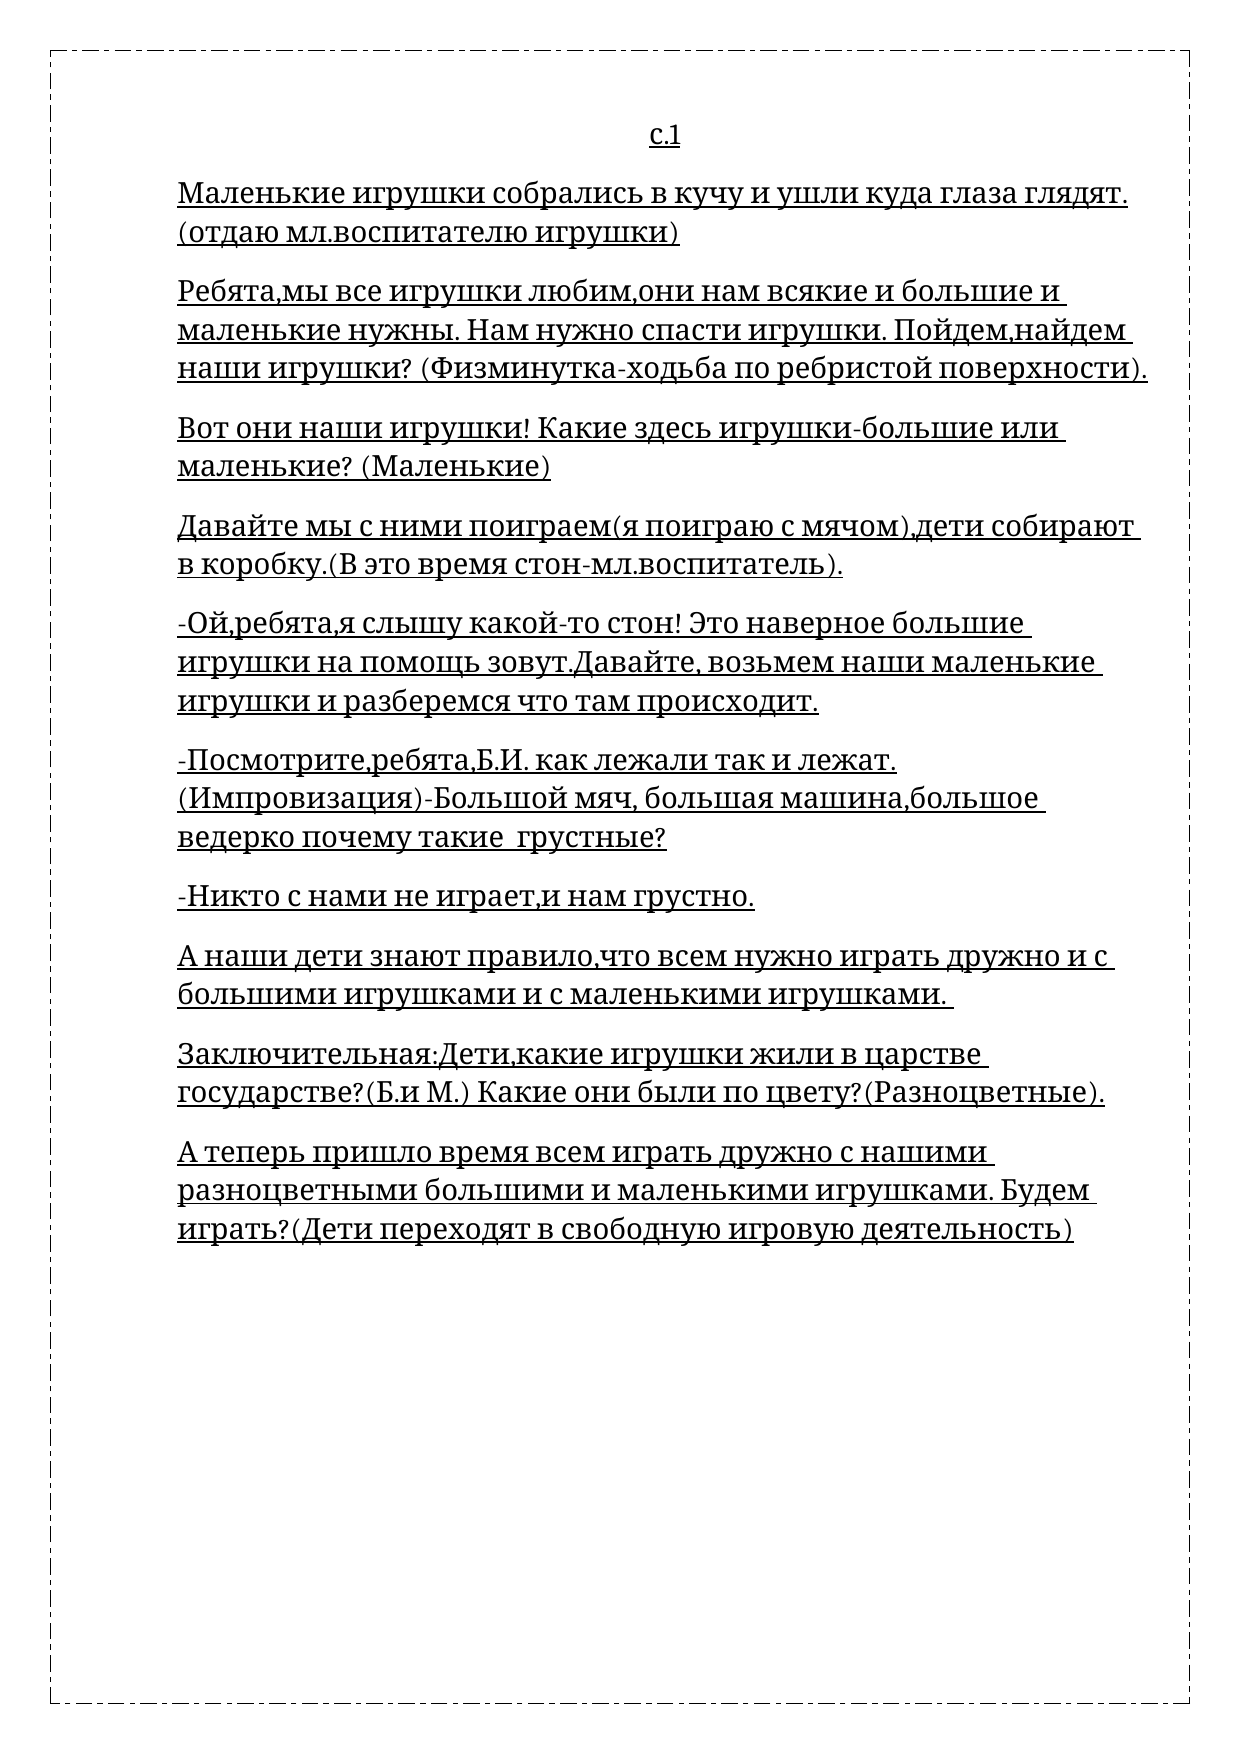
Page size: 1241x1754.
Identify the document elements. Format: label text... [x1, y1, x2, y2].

text -Ой,ребята,я слышу какой-то стон! Это наверное большие игрушки на помощь зовут.Давайте, возьмем наши маленькие игрушки и разберемся что там происходит. [177, 608, 1152, 718]
text Маленькие игрушки собрались в кучу и ушли куда глаза глядят.(отдаю мл.воспитателю игрушки) [177, 177, 1152, 249]
text Вот они наши игрушки! Какие здесь игрушки-большие или маленькие? (Маленькие) [177, 412, 1152, 484]
text Ребята,мы все игрушки любим,они нам всякие и большие и маленькие нужны. Нам нужно спасти игрушки. Пойдем,найдем наши игрушки? (Физминутка-ходьба по ребристой поверхности). [177, 275, 1152, 386]
text Давайте мы с ними поиграем(я поиграю с мячом),дети собирают в коробку.(В это время стон-мл.воспитатель). [177, 510, 1152, 582]
text с.1 [177, 118, 1152, 152]
text А теперь пришло время всем играть дружно с нашими разноцветными большими и маленькими игрушками. Будем играть?(Дети переходят в свободную игровую деятельность) [177, 1136, 1152, 1246]
text А наши дети знают правило,что всем нужно играть дружно и с большими игрушками и с маленькими игрушками. [177, 940, 1152, 1012]
text Заключительная:Дети,какие игрушки жили в царстве государстве?(Б.и М.) Какие они были по цвету?(Разноцветные). [177, 1038, 1152, 1110]
text -Посмотрите,ребята,Б.И. как лежали так и лежат.(Импровизация)-Большой мяч, большая машина,большое ведерко почему такие грустные? [177, 744, 1152, 855]
text -Никто с нами не играет,и нам грустно. [177, 881, 1152, 914]
